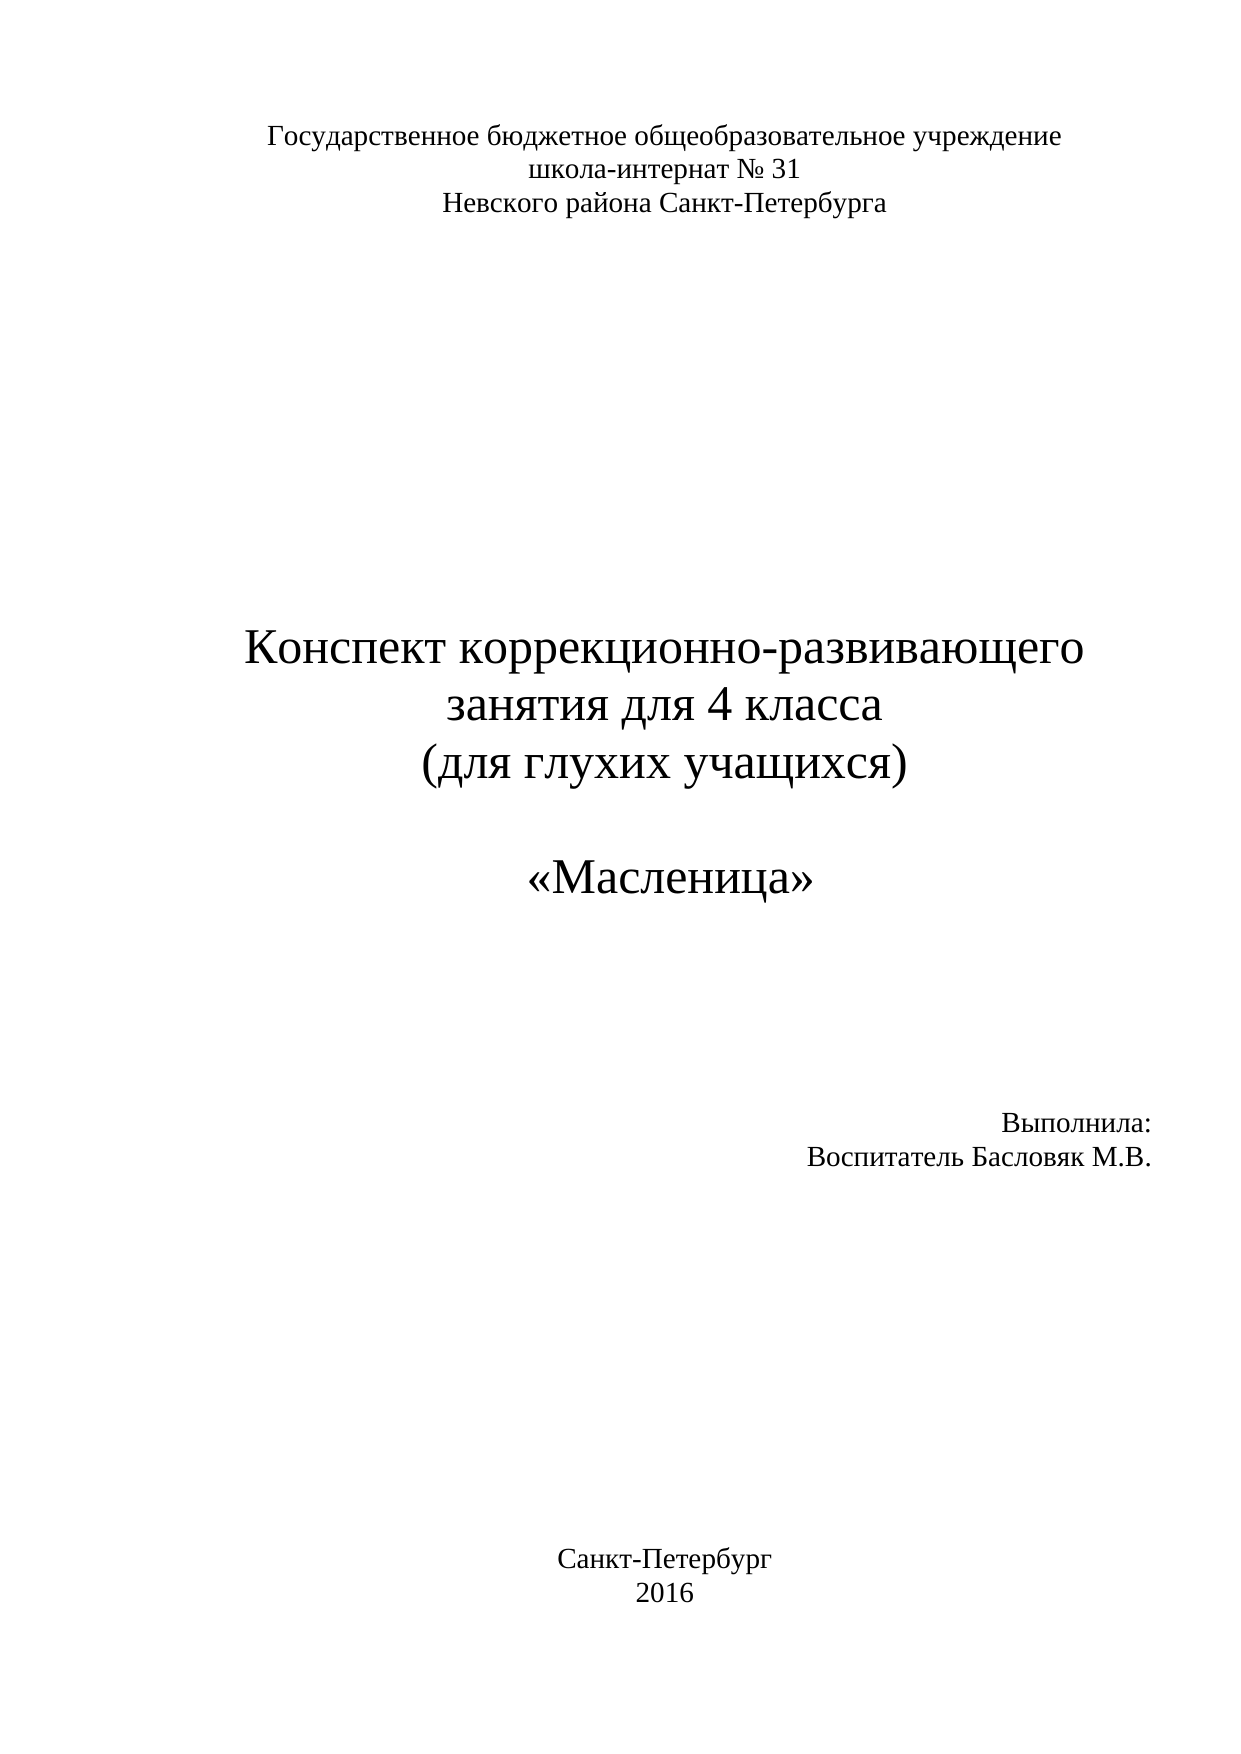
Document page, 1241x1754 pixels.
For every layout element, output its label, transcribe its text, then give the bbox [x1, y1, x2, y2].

text Государственное бюджетное общеобразовательное учреждение [177, 118, 1152, 152]
text «Масленица» [177, 846, 1152, 904]
text Воспитатель Басловяк М.В. [177, 1139, 1152, 1172]
text Конспект коррекционно-развивающего занятия для 4 класса [177, 616, 1152, 731]
text Выполнила: [177, 1105, 1152, 1139]
text Санкт-Петербург [177, 1541, 1152, 1575]
text Невского района Санкт-Петербурга [177, 185, 1152, 219]
text (для глухих учащихся) [177, 731, 1152, 789]
text 2016 [177, 1575, 1152, 1608]
text школа-интернат № 31 [177, 152, 1152, 185]
